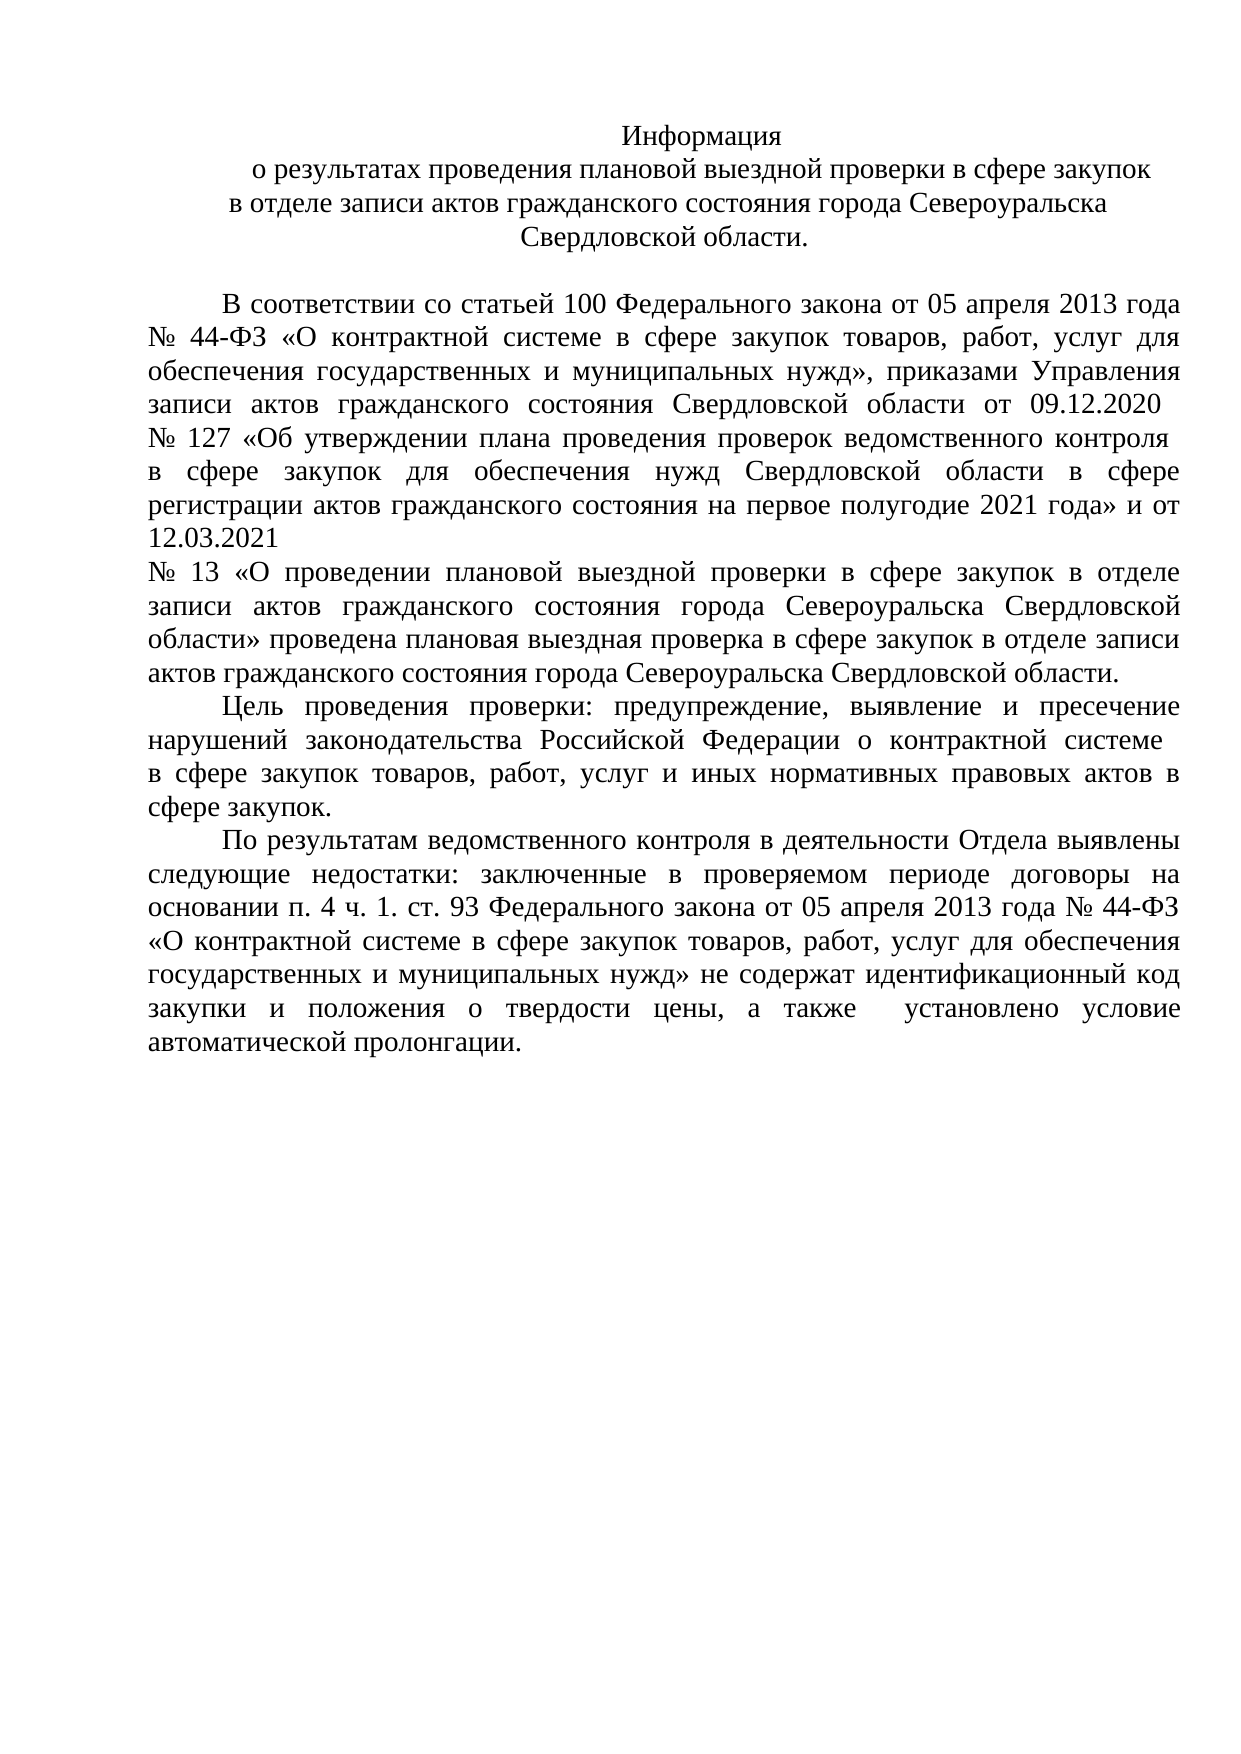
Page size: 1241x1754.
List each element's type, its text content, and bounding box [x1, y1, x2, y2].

text По результатам ведомственного контроля в деятельности Отдела выявлены следующие недостатки: заключенные в проверяемом периоде договоры на основании п. 4 ч. 1. ст. 93 Федерального закона от 05 апреля 2013 года № 44-ФЗ «О контрактной системе в сфере закупок товаров, работ, услуг для обеспечения государственных и муниципальных нужд» не содержат идентификационный код закупки и положения о твердости цены, а также установлено условие автоматической пролонгации. [148, 822, 1181, 1057]
text Информация [148, 118, 1181, 152]
text В соответствии со статьей 100 Федерального закона от 05 апреля 2013 года № 44-ФЗ «О контрактной системе в сфере закупок товаров, работ, услуг для обеспечения государственных и муниципальных нужд», приказами Управления записи актов гражданского состояния Свердловской области от 09.12.2020 № 127 «Об утверждении плана проведения проверок ведомственного контроля в сфере закупок для обеспечения нужд Свердловской области в сфере регистрации актов гражданского состояния на первое полугодие 2021 года» и от 12.03.2021 № 13 «О проведении плановой выездной проверки в сфере закупок в отделе записи актов гражданского состояния города Североуральска Свердловской области» проведена плановая выездная проверка в сфере закупок в отделе записи актов гражданского состояния города Североуральска Свердловской области. [148, 286, 1181, 688]
text Цель проведения проверки: предупреждение, выявление и пресечение нарушений законодательства Российской Федерации о контрактной системе в сфере закупок товаров, работ, услуг и иных нормативных правовых актов в сфере закупок. [148, 688, 1181, 822]
text о результатах проведения плановой выездной проверки в сфере закупок в отделе записи актов гражданского состояния города Североуральска Свердловской области. [148, 152, 1181, 252]
